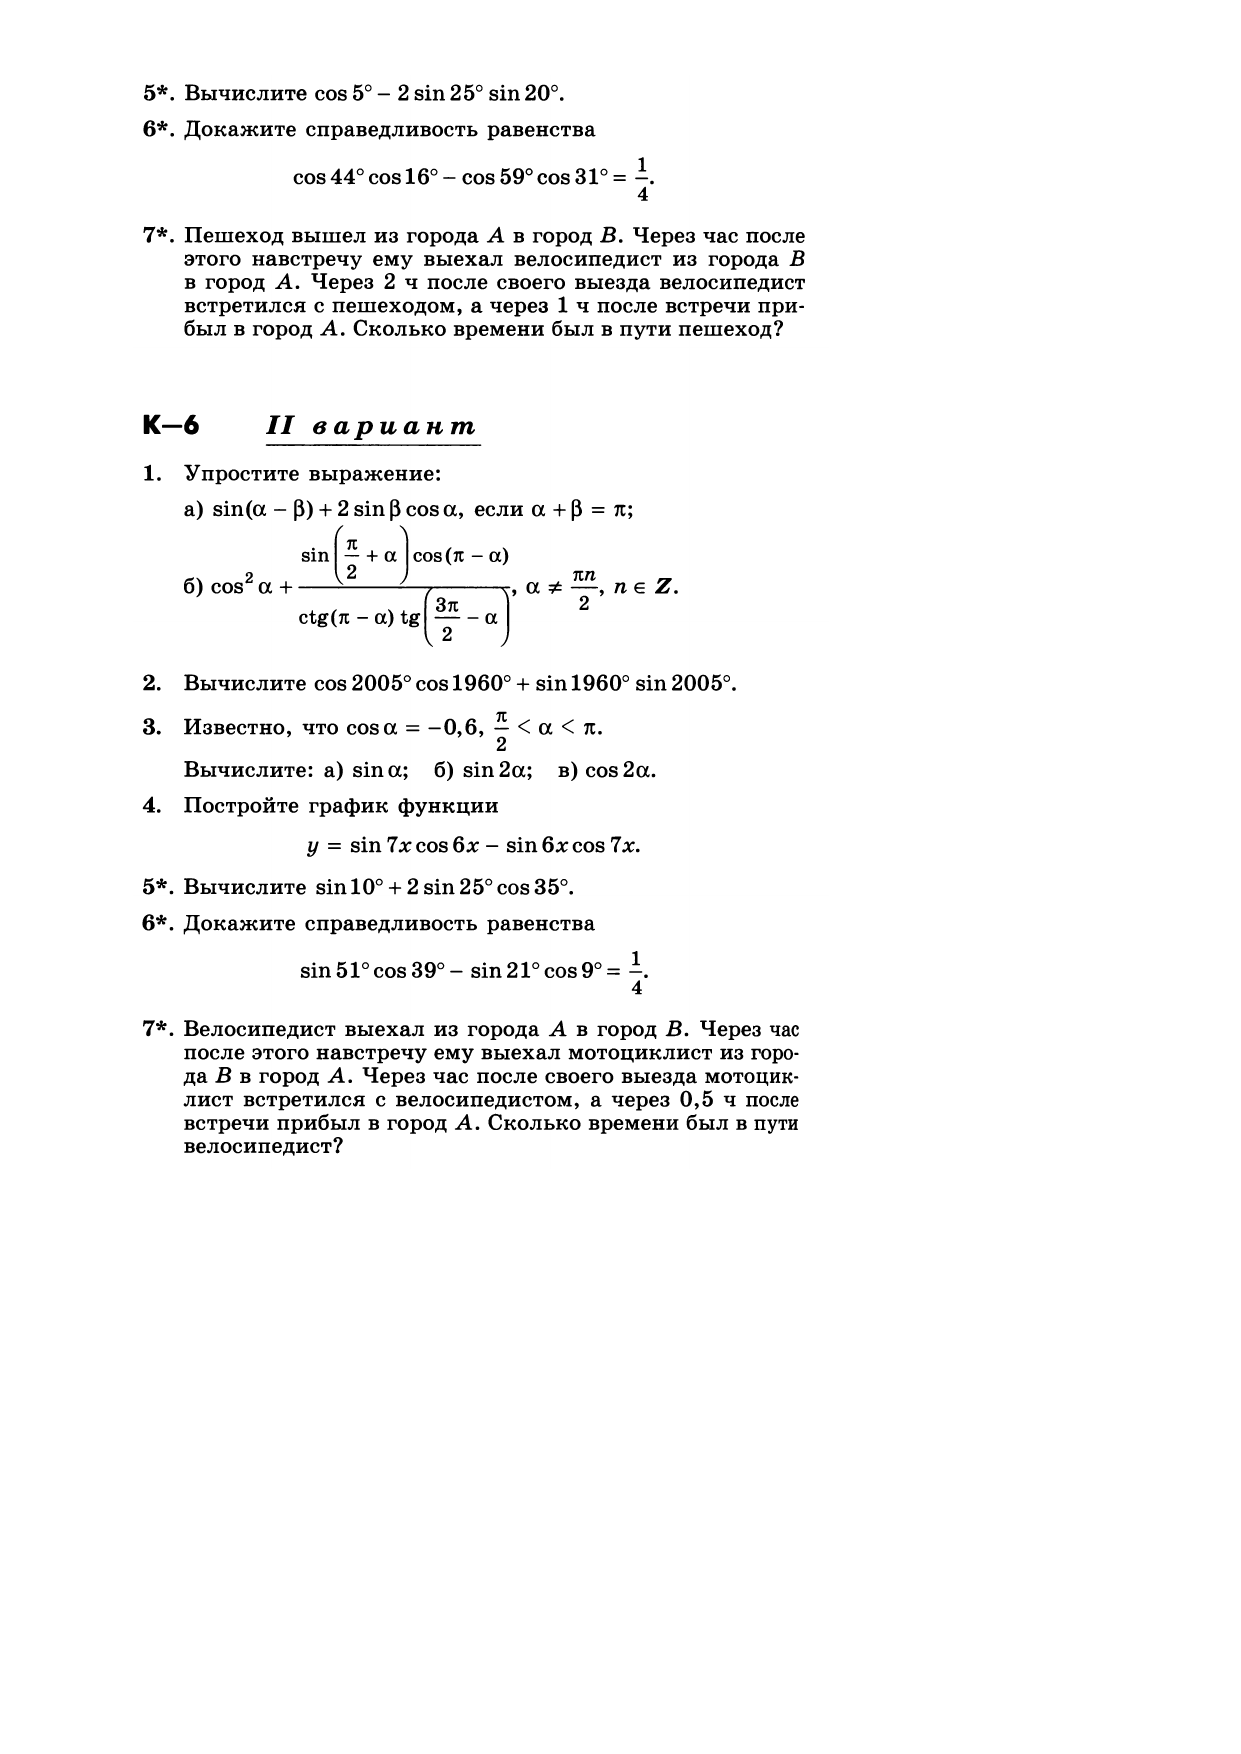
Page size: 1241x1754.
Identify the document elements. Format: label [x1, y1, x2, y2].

picture [132, 75, 829, 1169]
